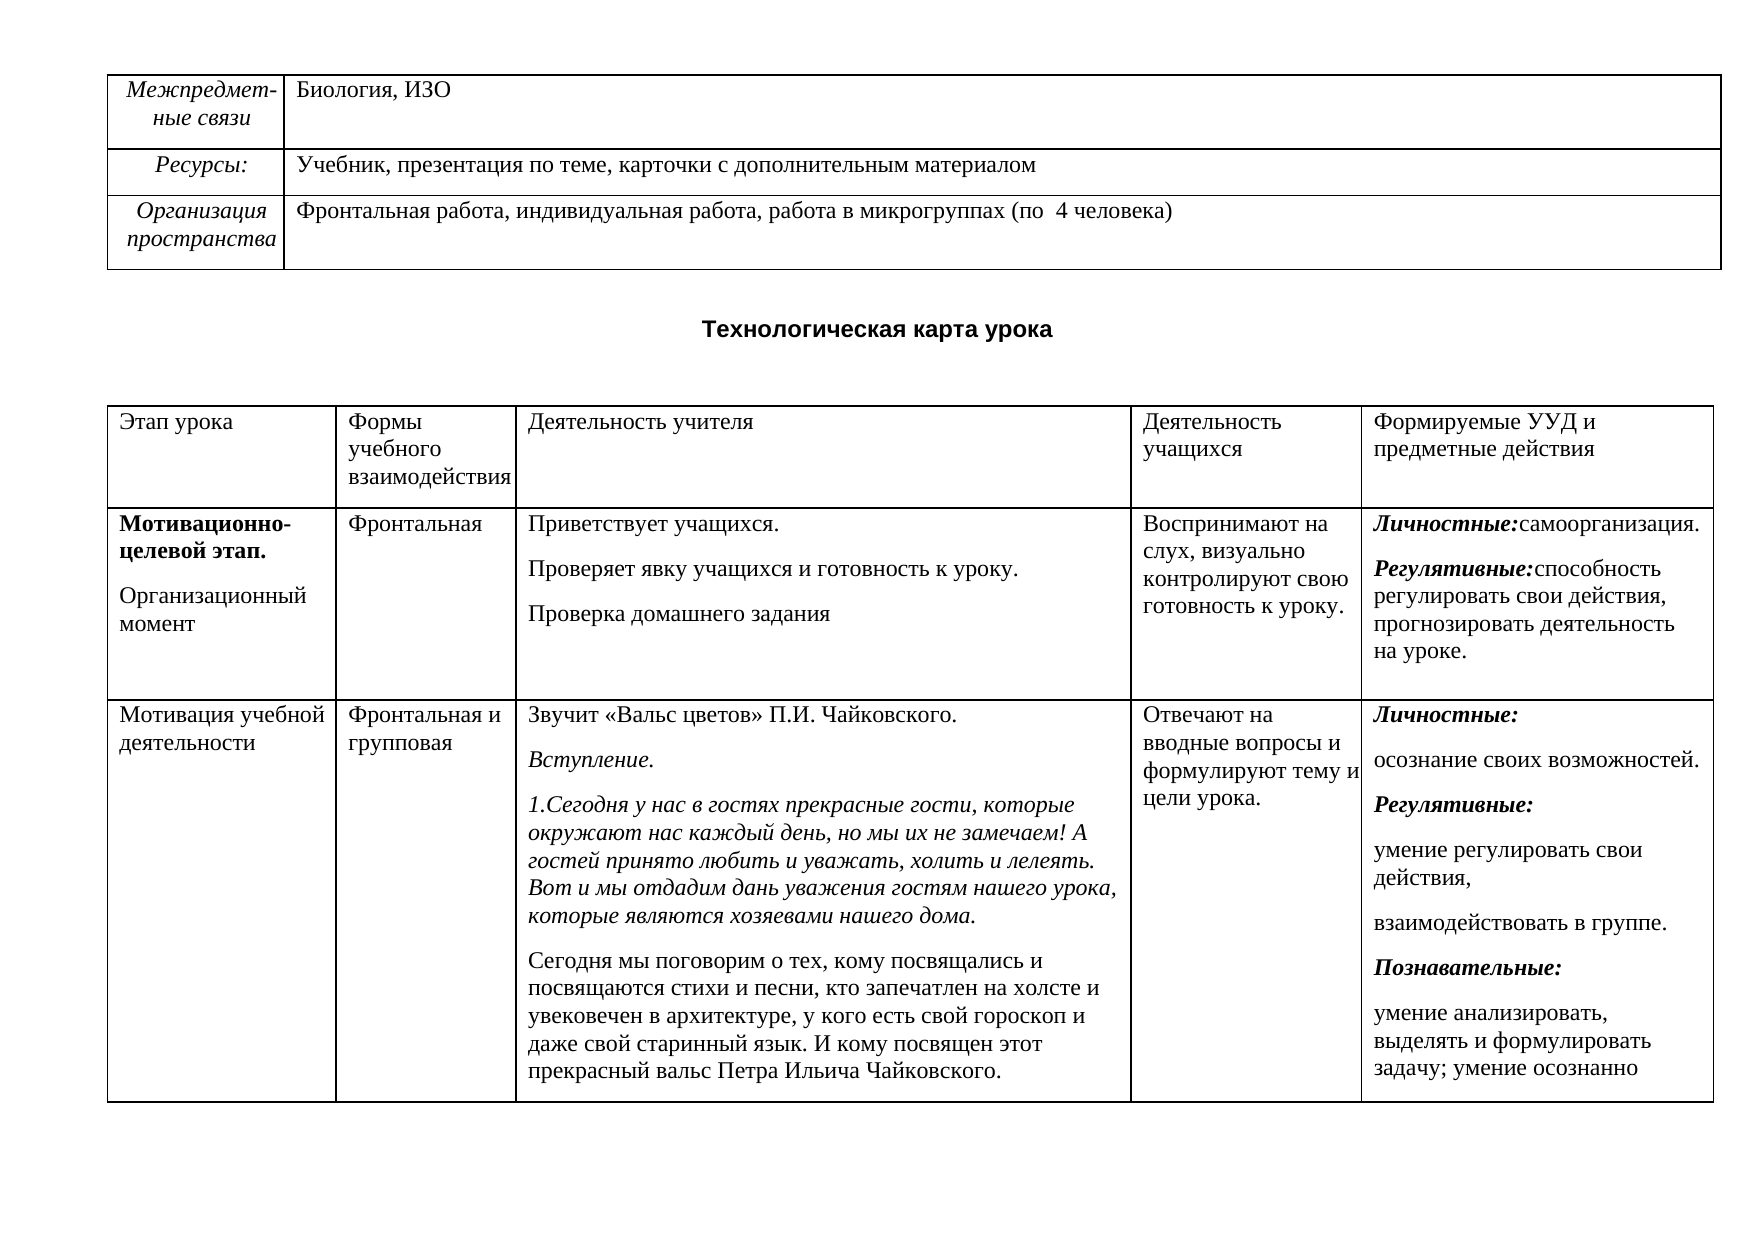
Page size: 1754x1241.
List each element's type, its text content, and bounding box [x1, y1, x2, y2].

table_header Формируемые УУД и предметные действия [1362, 407, 1713, 507]
table_cell Межпредмет-ные связи [108, 76, 283, 148]
table_header Деятельность учащихся [1132, 407, 1361, 507]
table_cell Организация пространства [108, 196, 283, 269]
table_cell Ресурсы: [108, 150, 283, 194]
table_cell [517, 701, 1130, 1101]
table_cell Мотивационно-целевой этап. Организационный момент [108, 509, 335, 699]
text Технологическая карта урока [118, 315, 1636, 343]
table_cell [108, 701, 335, 1101]
table_header Этап урока [108, 407, 335, 507]
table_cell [1132, 701, 1361, 1101]
table_cell Приветствует учащихся. Проверяет явку учащихся и готовность к уроку. Проверка домашнего задания [517, 509, 1130, 699]
table_cell Воспринимают на слух, визуально контролируют свою готовность к уроку. [1132, 509, 1361, 699]
table_cell Фронтальная [337, 509, 515, 699]
table_header Формы учебного взаимодействия [337, 407, 515, 507]
table_header Деятельность учителя [517, 407, 1130, 507]
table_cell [1362, 701, 1713, 1101]
table_cell Личностные:самоорганизация. Регулятивные:способность регулировать свои действия, прогнозировать деятельность на уроке. [1362, 509, 1713, 699]
table_cell Фронтальная работа, индивидуальная работа, работа в микрогруппах (по 4 человека) [285, 196, 1720, 269]
table_cell Биология, ИЗО [285, 76, 1720, 148]
table_cell Учебник, презентация по теме, карточки с дополнительным материалом [285, 150, 1720, 194]
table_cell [337, 701, 515, 1101]
